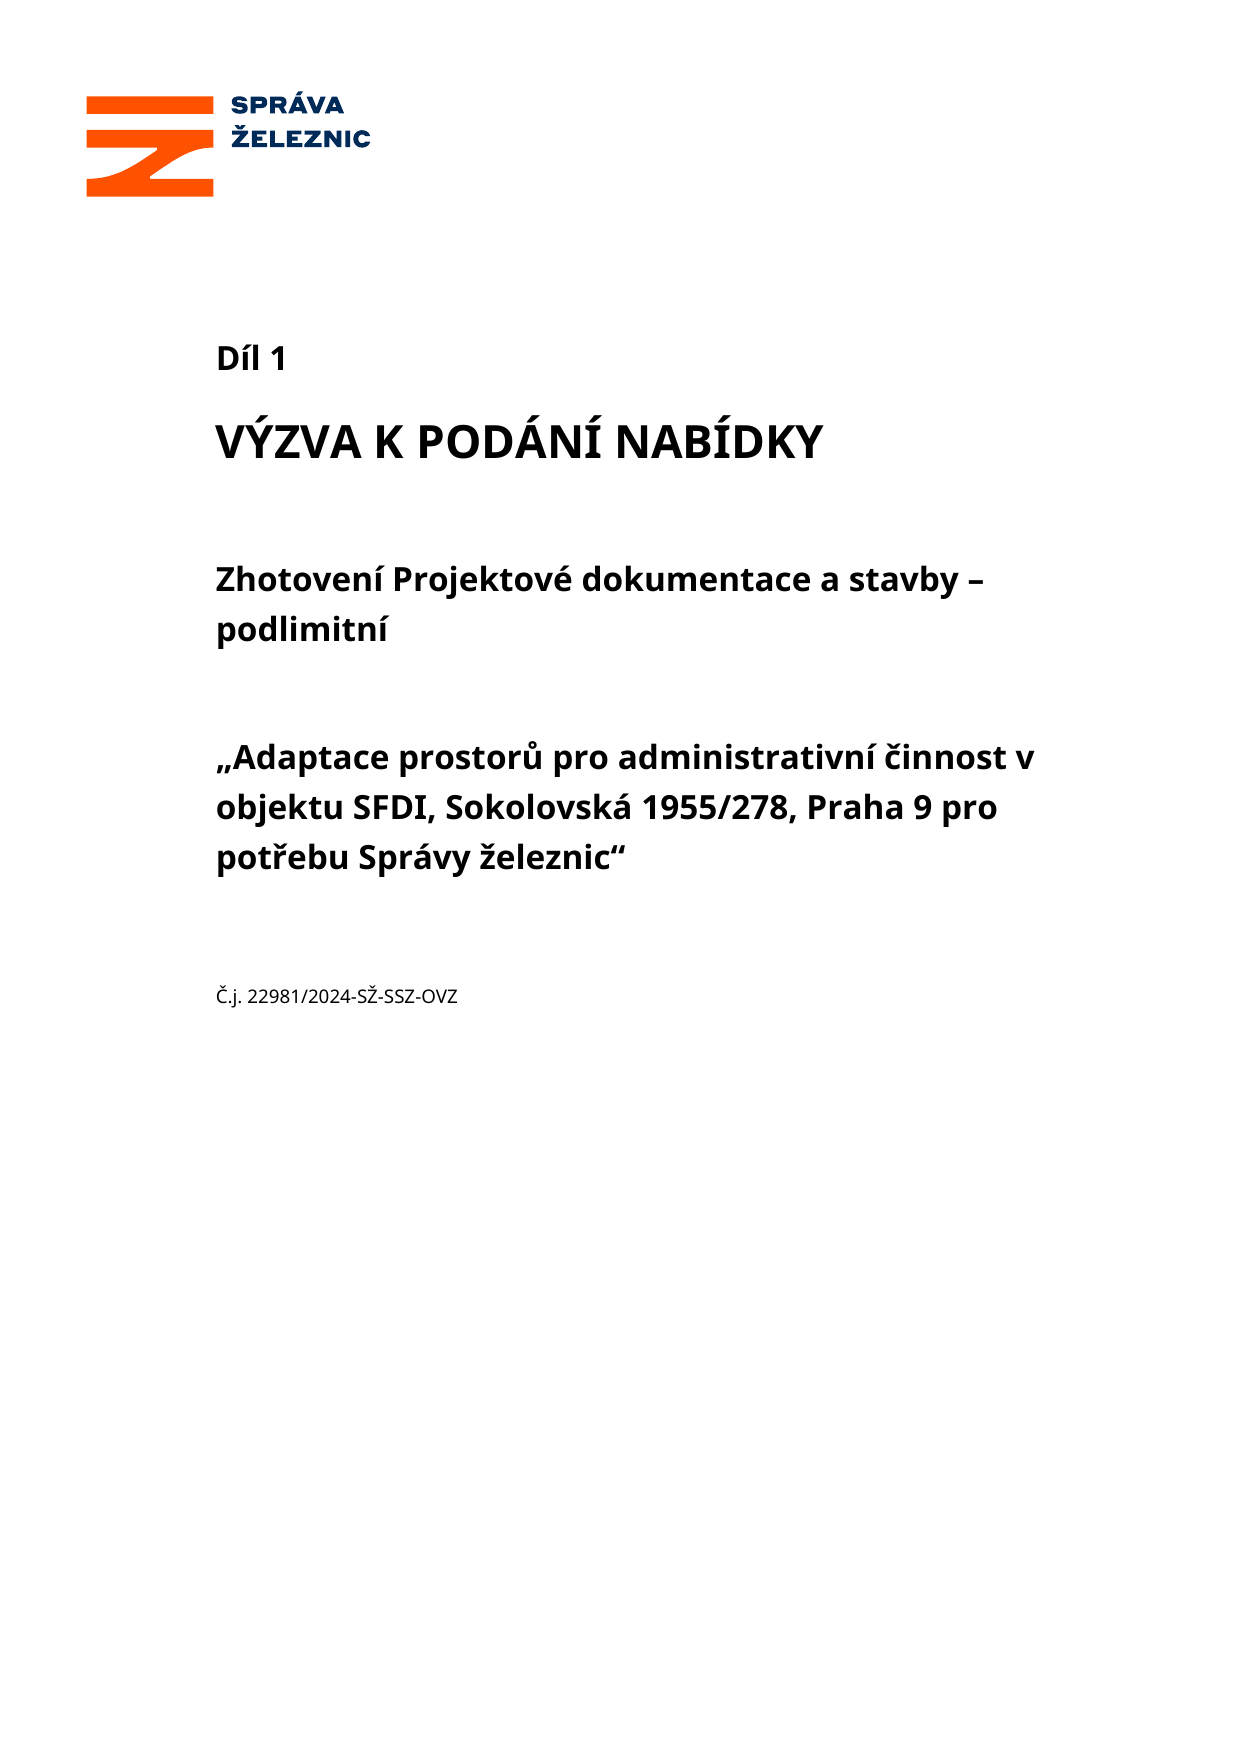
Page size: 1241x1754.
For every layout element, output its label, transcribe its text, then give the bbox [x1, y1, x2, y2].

text Díl 1 [216, 335, 1122, 380]
text „Adaptace prostorů pro administrativní činnost v objektu SFDI, Sokolovská 1955/278, Praha 9 pro potřebu Správy železnic“ [216, 734, 1122, 879]
text VÝZVA K PODÁNÍ NABÍDKY [216, 409, 1122, 472]
list Č.j. 22981/2024-SŽ-SSZ-OVZ [216, 983, 1122, 1009]
text Zhotovení Projektové dokumentace a stavby – podlimitní [216, 556, 1122, 651]
